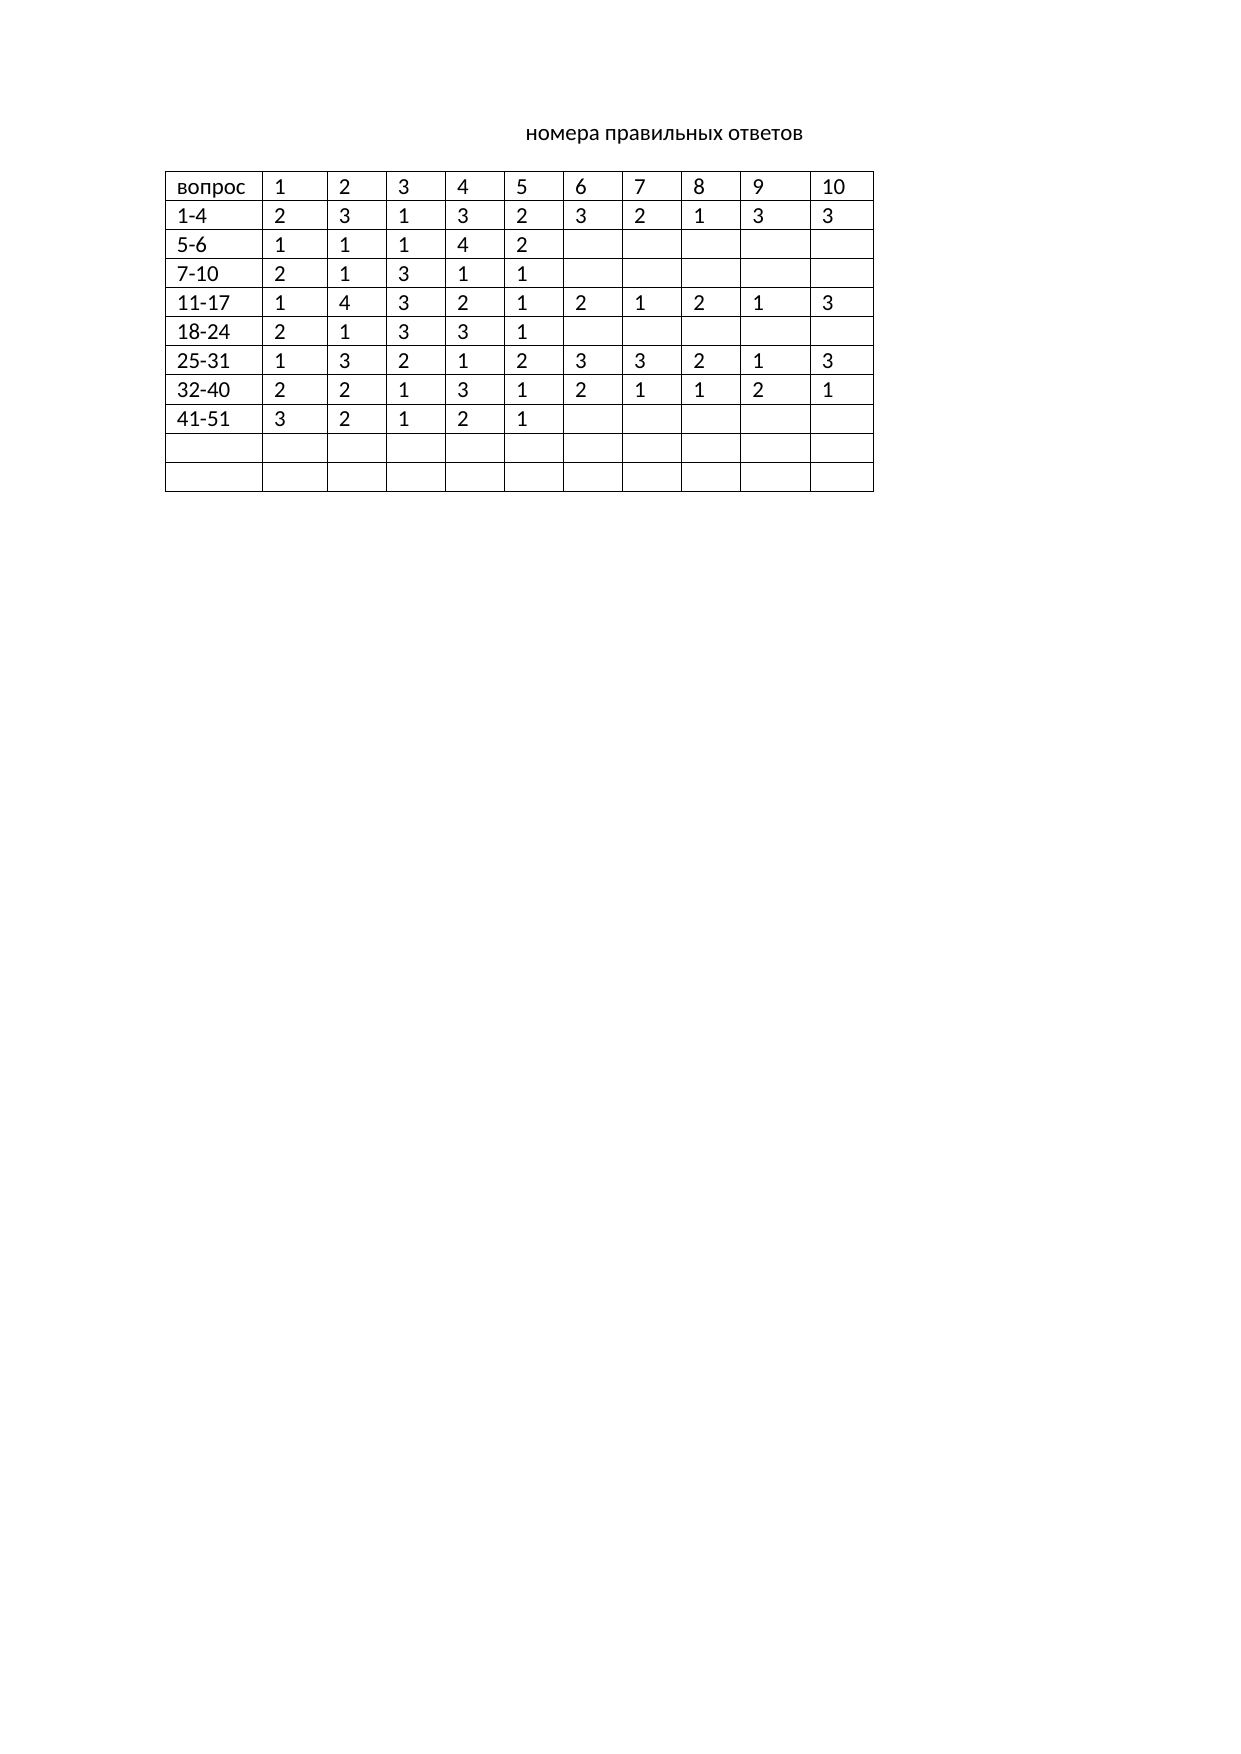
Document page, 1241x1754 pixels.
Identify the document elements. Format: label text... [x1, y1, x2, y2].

table_cell 3 [811, 288, 873, 316]
table_cell 4 [328, 288, 386, 316]
table_cell 1 [623, 288, 681, 316]
table_cell 2 [446, 288, 504, 316]
table_cell 3 [564, 346, 622, 374]
table_cell [682, 317, 740, 345]
table_cell [263, 463, 327, 491]
table_cell [811, 405, 873, 432]
table_cell 1-4 [166, 201, 262, 229]
table_cell [741, 259, 810, 287]
table_header 7 [623, 172, 681, 200]
table_header 4 [446, 172, 504, 200]
table_cell 2 [623, 201, 681, 229]
table_cell 1 [741, 346, 810, 374]
table_cell [682, 230, 740, 258]
table_cell [623, 463, 681, 491]
table_cell 2 [741, 375, 810, 403]
table_cell 1 [387, 375, 445, 403]
table_cell 2 [328, 405, 386, 432]
table_cell 2 [505, 346, 563, 374]
table_cell 3 [741, 201, 810, 229]
table_cell 1 [263, 230, 327, 258]
table_cell [564, 259, 622, 287]
table_cell [166, 434, 262, 462]
table_cell 3 [446, 317, 504, 345]
table_cell [263, 434, 327, 462]
table_cell 2 [446, 405, 504, 432]
table_cell [328, 434, 386, 462]
table_cell [505, 463, 563, 491]
table_cell 1 [505, 259, 563, 287]
table_cell 5-6 [166, 230, 262, 258]
table_cell 2 [682, 288, 740, 316]
table_cell 1 [505, 288, 563, 316]
table_cell 18-24 [166, 317, 262, 345]
table_cell [682, 405, 740, 432]
table_cell [741, 405, 810, 432]
table_cell [682, 463, 740, 491]
table_cell 3 [446, 201, 504, 229]
table_cell 2 [505, 230, 563, 258]
table_cell [811, 259, 873, 287]
table_cell [564, 463, 622, 491]
table_cell 1 [682, 375, 740, 403]
table_cell [564, 434, 622, 462]
table_cell 3 [387, 259, 445, 287]
table_cell 1 [682, 201, 740, 229]
table_header 2 [328, 172, 386, 200]
table_cell [741, 230, 810, 258]
table_cell 1 [505, 317, 563, 345]
table_cell [564, 317, 622, 345]
table_cell 1 [741, 288, 810, 316]
table_cell [166, 463, 262, 491]
table_cell [446, 463, 504, 491]
table_cell [623, 317, 681, 345]
table_cell [811, 463, 873, 491]
table_cell 1 [328, 317, 386, 345]
table_cell [811, 230, 873, 258]
table_cell [623, 259, 681, 287]
table_header 1 [263, 172, 327, 200]
table_cell 1 [328, 259, 386, 287]
table_cell 4 [446, 230, 504, 258]
table_cell 1 [387, 405, 445, 432]
table_cell 3 [328, 346, 386, 374]
table_cell [505, 434, 563, 462]
table_cell [682, 434, 740, 462]
table_cell [564, 405, 622, 432]
table_cell 41-51 [166, 405, 262, 432]
table_header 3 [387, 172, 445, 200]
table_cell [741, 317, 810, 345]
table_cell [811, 434, 873, 462]
table_cell 2 [328, 375, 386, 403]
table_cell 1 [263, 346, 327, 374]
table_cell 2 [263, 201, 327, 229]
table_cell 1 [263, 288, 327, 316]
table_cell [741, 434, 810, 462]
table_cell [446, 434, 504, 462]
table_cell [387, 463, 445, 491]
table_cell [741, 463, 810, 491]
table_cell 3 [623, 346, 681, 374]
table_cell 2 [682, 346, 740, 374]
table_cell 1 [505, 405, 563, 432]
table_cell 2 [263, 375, 327, 403]
table_header 9 [741, 172, 810, 200]
table_cell 3 [387, 288, 445, 316]
table_cell 2 [387, 346, 445, 374]
table_cell [811, 317, 873, 345]
table_cell 3 [387, 317, 445, 345]
table_cell [623, 230, 681, 258]
table_header вопрос [166, 172, 262, 200]
table_cell 2 [505, 201, 563, 229]
table_cell [623, 434, 681, 462]
table_cell 3 [811, 346, 873, 374]
table_cell 3 [564, 201, 622, 229]
table_cell 3 [446, 375, 504, 403]
table_cell [387, 434, 445, 462]
table_cell 1 [505, 375, 563, 403]
table_cell 2 [263, 317, 327, 345]
table_cell [328, 463, 386, 491]
table_header 10 [811, 172, 873, 200]
table_cell 3 [328, 201, 386, 229]
table_cell 11-17 [166, 288, 262, 316]
table_cell 1 [328, 230, 386, 258]
table_cell 3 [811, 201, 873, 229]
table_header 8 [682, 172, 740, 200]
table_cell 2 [263, 259, 327, 287]
table_header 5 [505, 172, 563, 200]
table_cell [564, 230, 622, 258]
table_cell 1 [446, 346, 504, 374]
table_header 6 [564, 172, 622, 200]
table_cell 1 [446, 259, 504, 287]
table_cell 32-40 [166, 375, 262, 403]
table_cell 1 [623, 375, 681, 403]
table_cell 1 [387, 230, 445, 258]
text номера правильных ответов [177, 118, 1152, 146]
table_cell 3 [263, 405, 327, 432]
table_cell 2 [564, 375, 622, 403]
table_cell 25-31 [166, 346, 262, 374]
table_cell [623, 405, 681, 432]
table_cell [682, 259, 740, 287]
table_cell 7-10 [166, 259, 262, 287]
table_cell 1 [811, 375, 873, 403]
table_cell 2 [564, 288, 622, 316]
table_cell 1 [387, 201, 445, 229]
